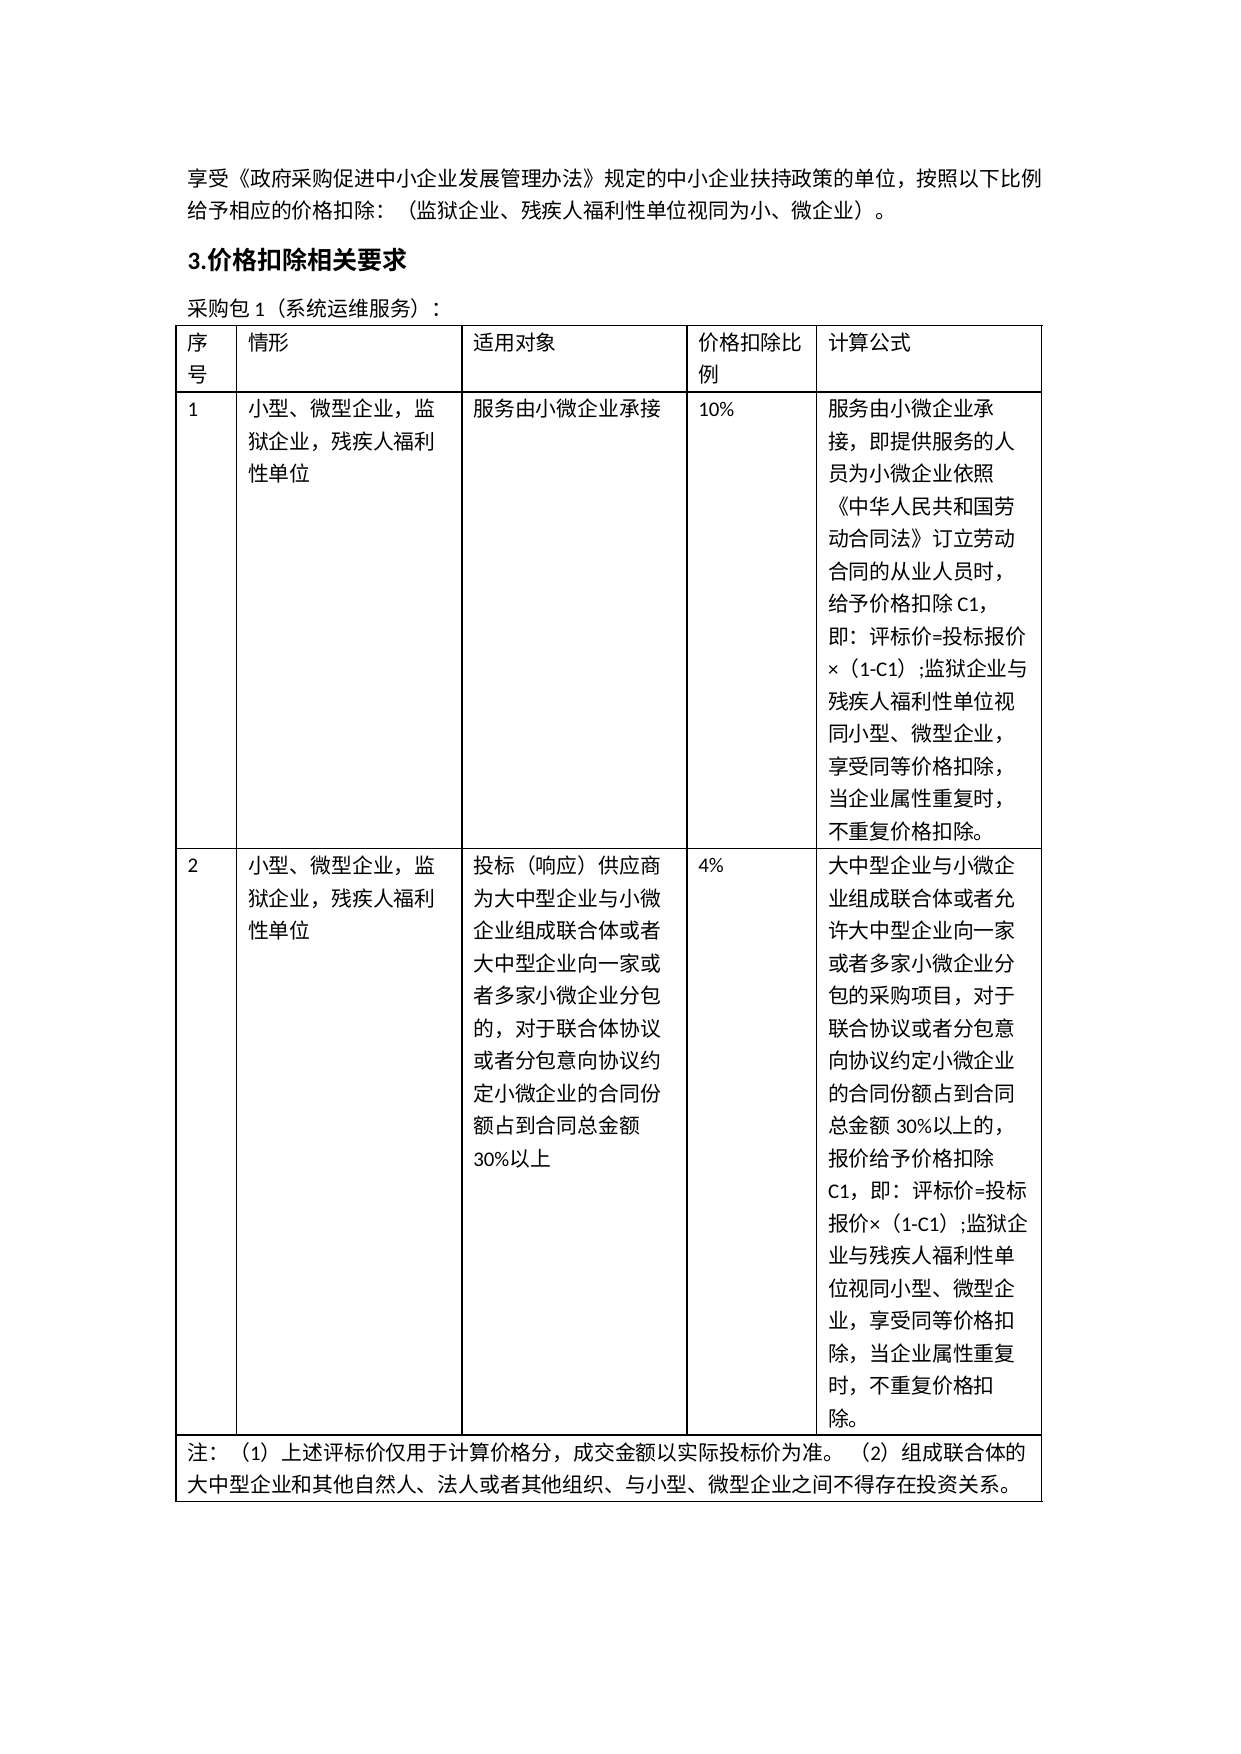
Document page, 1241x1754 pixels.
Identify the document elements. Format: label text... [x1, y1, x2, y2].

text 3.价格扣除相关要求 [187, 227, 1053, 292]
table_cell 2 [177, 849, 236, 1434]
table_header 适用对象 [463, 326, 686, 391]
table_cell 1 [177, 393, 236, 848]
table_cell 注：（1）上述评标价仅用于计算价格分，成交金额以实际投标价为准。 （2）组成联合体的大中型企业和其他自然人、法人或者其他组织、与小型、微型企业之间不得存在投资关系。 [177, 1436, 1041, 1501]
table_header 情形 [237, 326, 461, 391]
table_cell 4% [688, 849, 816, 1434]
table_cell 小型、微型企业，监狱企业，残疾人福利性单位 [237, 393, 461, 848]
table_cell 10% [688, 393, 816, 848]
text 采购包1（系统运维服务）： [187, 292, 1053, 324]
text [187, 162, 1053, 227]
table_header 序号 [177, 326, 236, 391]
table_cell 大中型企业与小微企业组成联合体或者允许大中型企业向一家或者多家小微企业分包的采购项目，对于联合协议或者分包意向协议约定小微企业的合同份额占到合同总金额 30%以上的，报价给予价格扣除C1，即：评标价=投标报价×（1-C1）;监狱企业与残疾人福利性单位视同小型、微型企业，享受同等价格扣除，当企业属性重复时，不重复价格扣除。 [817, 849, 1041, 1434]
table_cell 服务由小微企业承接 [463, 393, 686, 848]
table_cell 投标（响应）供应商为大中型企业与小微企业组成联合体或者大中型企业向一家或者多家小微企业分包的，对于联合体协议或者分包意向协议约定小微企业的合同份额占到合同总金额30%以上 [463, 849, 686, 1434]
table_header 价格扣除比例 [688, 326, 816, 391]
table_cell 小型、微型企业，监狱企业，残疾人福利性单位 [237, 849, 461, 1434]
table_cell 服务由小微企业承接，即提供服务的人员为小微企业依照《中华人民共和国劳动合同法》订立劳动合同的从业人员时，给予价格扣除C1，即：评标价=投标报价×（1-C1）;监狱企业与残疾人福利性单位视同小型、微型企业，享受同等价格扣除，当企业属性重复时，不重复价格扣除。 [817, 393, 1041, 848]
table_header 计算公式 [817, 326, 1041, 391]
